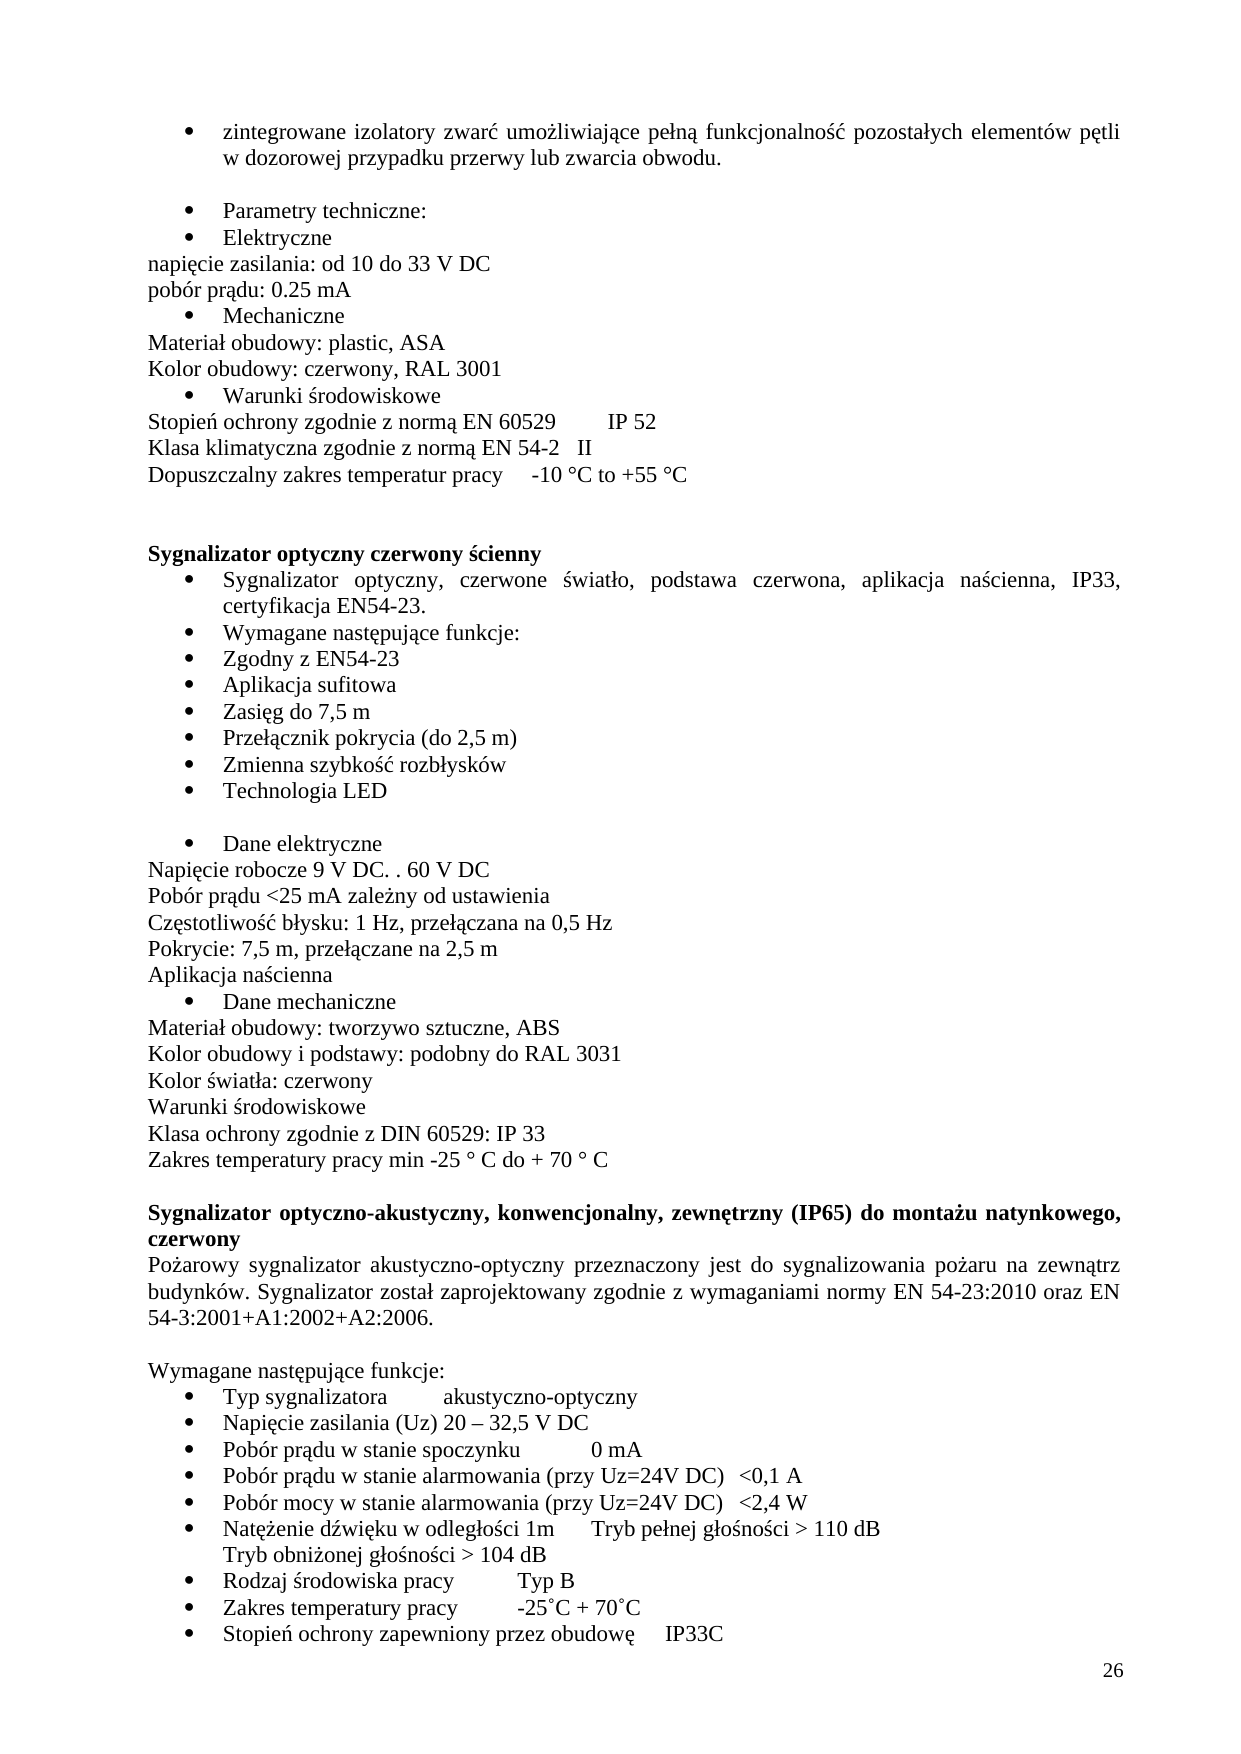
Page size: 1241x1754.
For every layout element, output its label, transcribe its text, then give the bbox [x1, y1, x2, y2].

list Stopień ochrony zapewniony przez obudowę IP33C [185, 1620, 1122, 1647]
list Dane mechaniczne [185, 988, 1122, 1014]
list Natężenie dźwięku w odległości 1m Tryb pełnej głośności > 110 dB [185, 1515, 1122, 1541]
list zintegrowane izolatory zwarć umożliwiające pełną funkcjonalność pozostałych elementów pętli w dozorowej przypadku przerwy lub zwarcia obwodu. [185, 118, 1122, 171]
text Dopuszczalny zakres temperatur pracy -10 °C to +55 °C [148, 461, 1122, 487]
text Napięcie robocze 9 V DC. . 60 V DC [148, 856, 1122, 882]
list Technologia LED [185, 777, 1122, 803]
list Parametry techniczne: [185, 197, 1122, 223]
list Pobór mocy w stanie alarmowania (przy Uz=24V DC) <2,4 W [185, 1488, 1122, 1515]
list Zgodny z EN54-23 [185, 645, 1122, 672]
text Sygnalizator optyczny czerwony ścienny [148, 540, 1122, 566]
list Aplikacja sufitowa [185, 672, 1122, 698]
text Kolor obudowy: czerwony, RAL 3001 [148, 355, 1122, 382]
list Wymagane następujące funkcje: [185, 619, 1122, 645]
list Elektryczne [185, 223, 1122, 250]
list Pobór prądu w stanie alarmowania (przy Uz=24V DC) <0,1 A [185, 1462, 1122, 1488]
text Klasa ochrony zgodnie z DIN 60529: IP 33 [148, 1119, 1122, 1146]
list Pobór prądu w stanie spoczynku 0 mA [185, 1436, 1122, 1462]
list Mechaniczne [185, 303, 1122, 329]
text pobór prądu: 0.25 mA [148, 276, 1122, 303]
text Kolor światła: czerwony [148, 1067, 1122, 1093]
text Kolor obudowy i podstawy: podobny do RAL 3031 [148, 1041, 1122, 1067]
text Pokrycie: 7,5 m, przełączane na 2,5 m [148, 935, 1122, 961]
list Zasięg do 7,5 m [185, 698, 1122, 724]
text Zakres temperatury pracy min -25 ° C do + 70 ° C [148, 1146, 1122, 1172]
list Zmienna szybkość rozbłysków [185, 751, 1122, 777]
text Aplikacja naścienna [148, 961, 1122, 988]
list Napięcie zasilania (Uz) 20 – 32,5 V DC [185, 1409, 1122, 1436]
text Klasa klimatyczna zgodnie z normą EN 54-2 II [148, 434, 1122, 461]
text Warunki środowiskowe [148, 1093, 1122, 1119]
text Sygnalizator optyczno-akustyczny, konwencjonalny, zewnętrzny (IP65) do montażu natynkowego, czerwony [148, 1199, 1122, 1251]
text Pożarowy sygnalizator akustyczno-optyczny przeznaczony jest do sygnalizowania pożaru na zewnątrz budynków. Sygnalizator został zaprojektowany zgodnie z wymaganiami normy EN 54-23:2010 oraz EN 54-3:2001+A1:2002+A2:2006. [148, 1251, 1122, 1330]
text Częstotliwość błysku: 1 Hz, przełączana na 0,5 Hz [148, 909, 1122, 935]
text Wymagane następujące funkcje: [148, 1357, 1122, 1383]
list Sygnalizator optyczny, czerwone światło, podstawa czerwona, aplikacja naścienna, IP33, certyfikacja EN54-23. [185, 566, 1122, 619]
text Stopień ochrony zgodnie z normą EN 60529 IP 52 [148, 408, 1122, 434]
text Materiał obudowy: tworzywo sztuczne, ABS [148, 1014, 1122, 1041]
list Przełącznik pokrycia (do 2,5 m) [185, 724, 1122, 751]
list Typ sygnalizatora akustyczno-optyczny [185, 1383, 1122, 1409]
text Materiał obudowy: plastic, ASA [148, 329, 1122, 355]
list Warunki środowiskowe [185, 382, 1122, 408]
list Rodzaj środowiska pracy Typ B [185, 1568, 1122, 1594]
text napięcie zasilania: od 10 do 33 V DC [148, 250, 1122, 276]
text Pobór prądu <25 mA zależny od ustawienia [148, 882, 1122, 909]
list Zakres temperatury pracy -25˚C + 70˚C [185, 1594, 1122, 1620]
list Dane elektryczne [185, 830, 1122, 856]
text Tryb obniżonej głośności > 104 dB [223, 1541, 1122, 1568]
